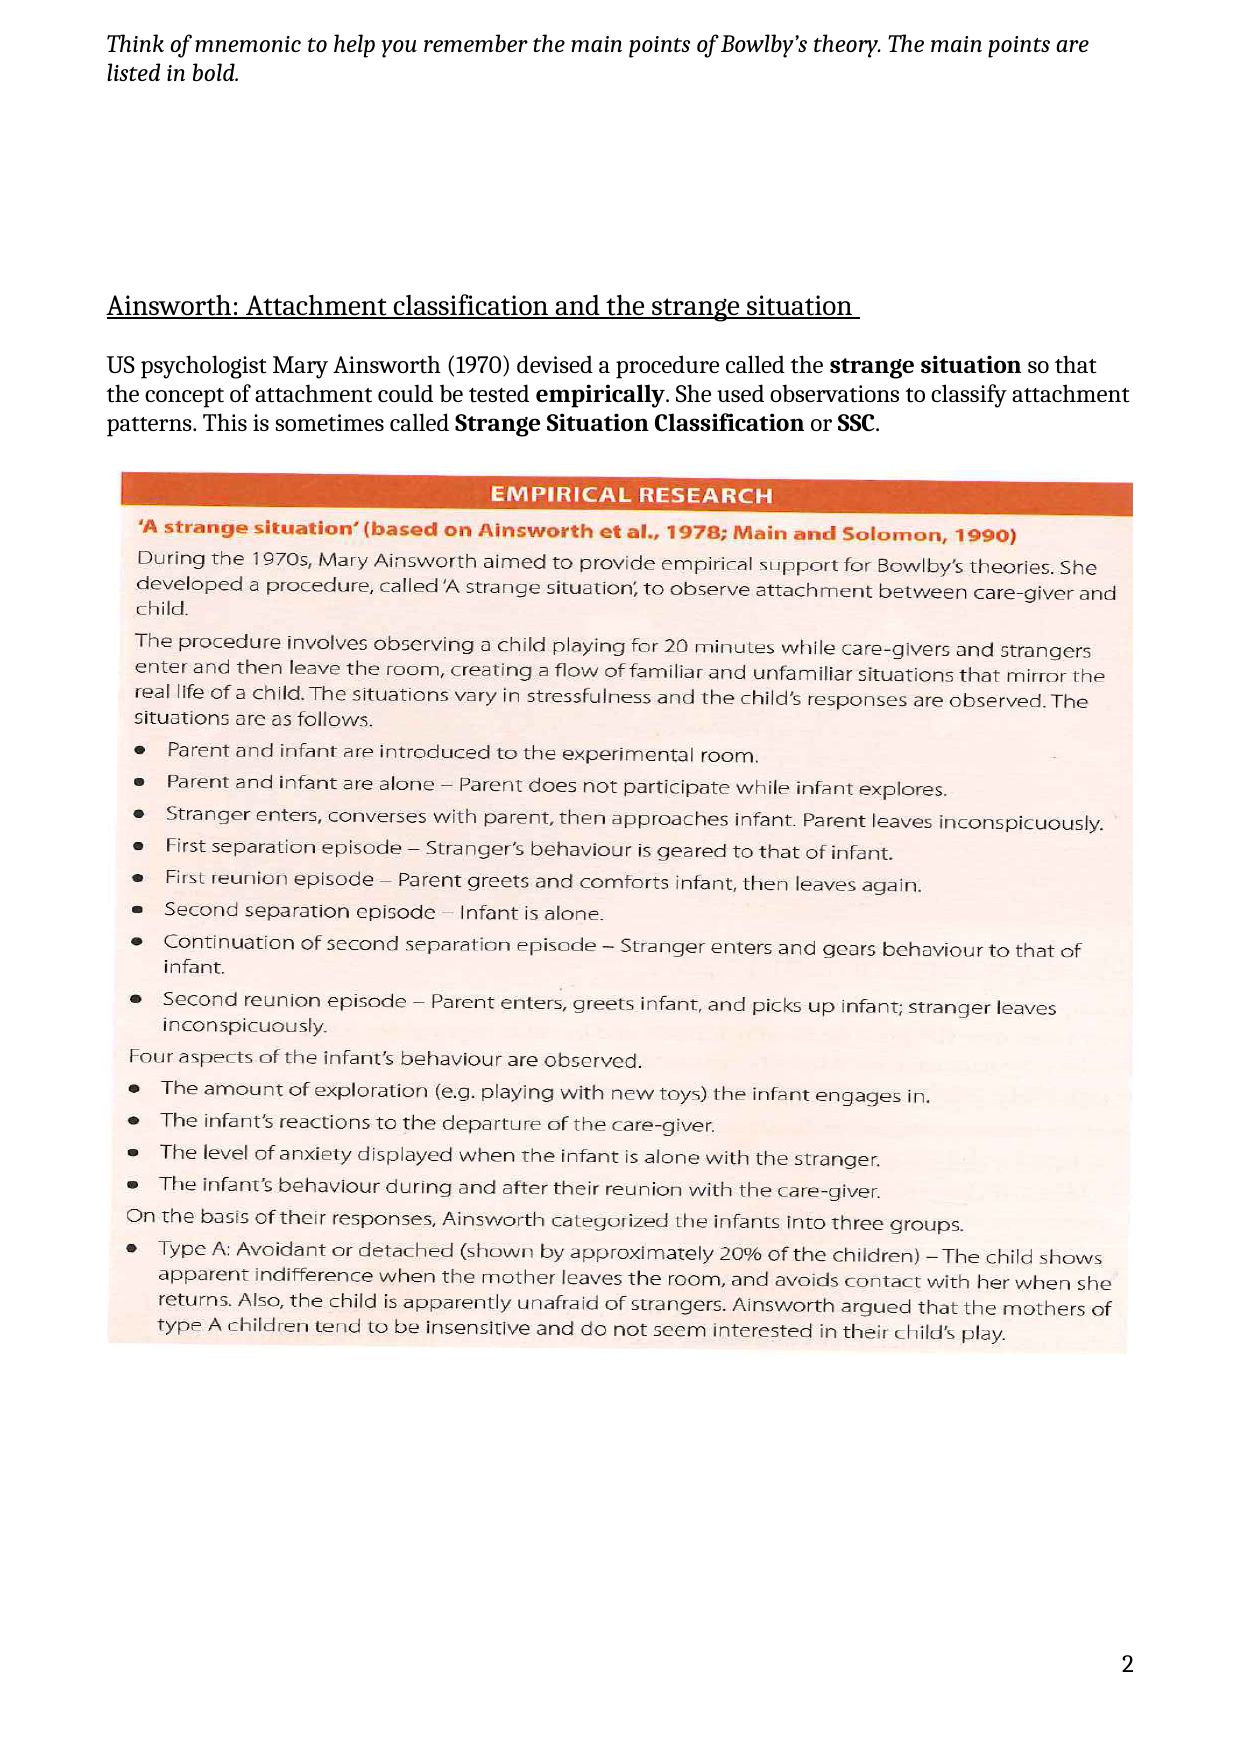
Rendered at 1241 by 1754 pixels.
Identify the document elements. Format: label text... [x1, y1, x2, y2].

picture [106, 466, 1133, 1368]
text Ainsworth: Attachment classification and the strange situation [106, 289, 1134, 322]
text US psychologist Mary Ainsworth (1970) devised a procedure called the strange situation so that the concept of attachment could be tested empirically. She used observations to classify attachment patterns. This is sometimes called Strange Situation Classification or SSC. [106, 351, 1134, 437]
text Think of mnemonic to help you remember the main points of Bowlby’s theory. The main points are listed in bold. [106, 30, 1134, 87]
